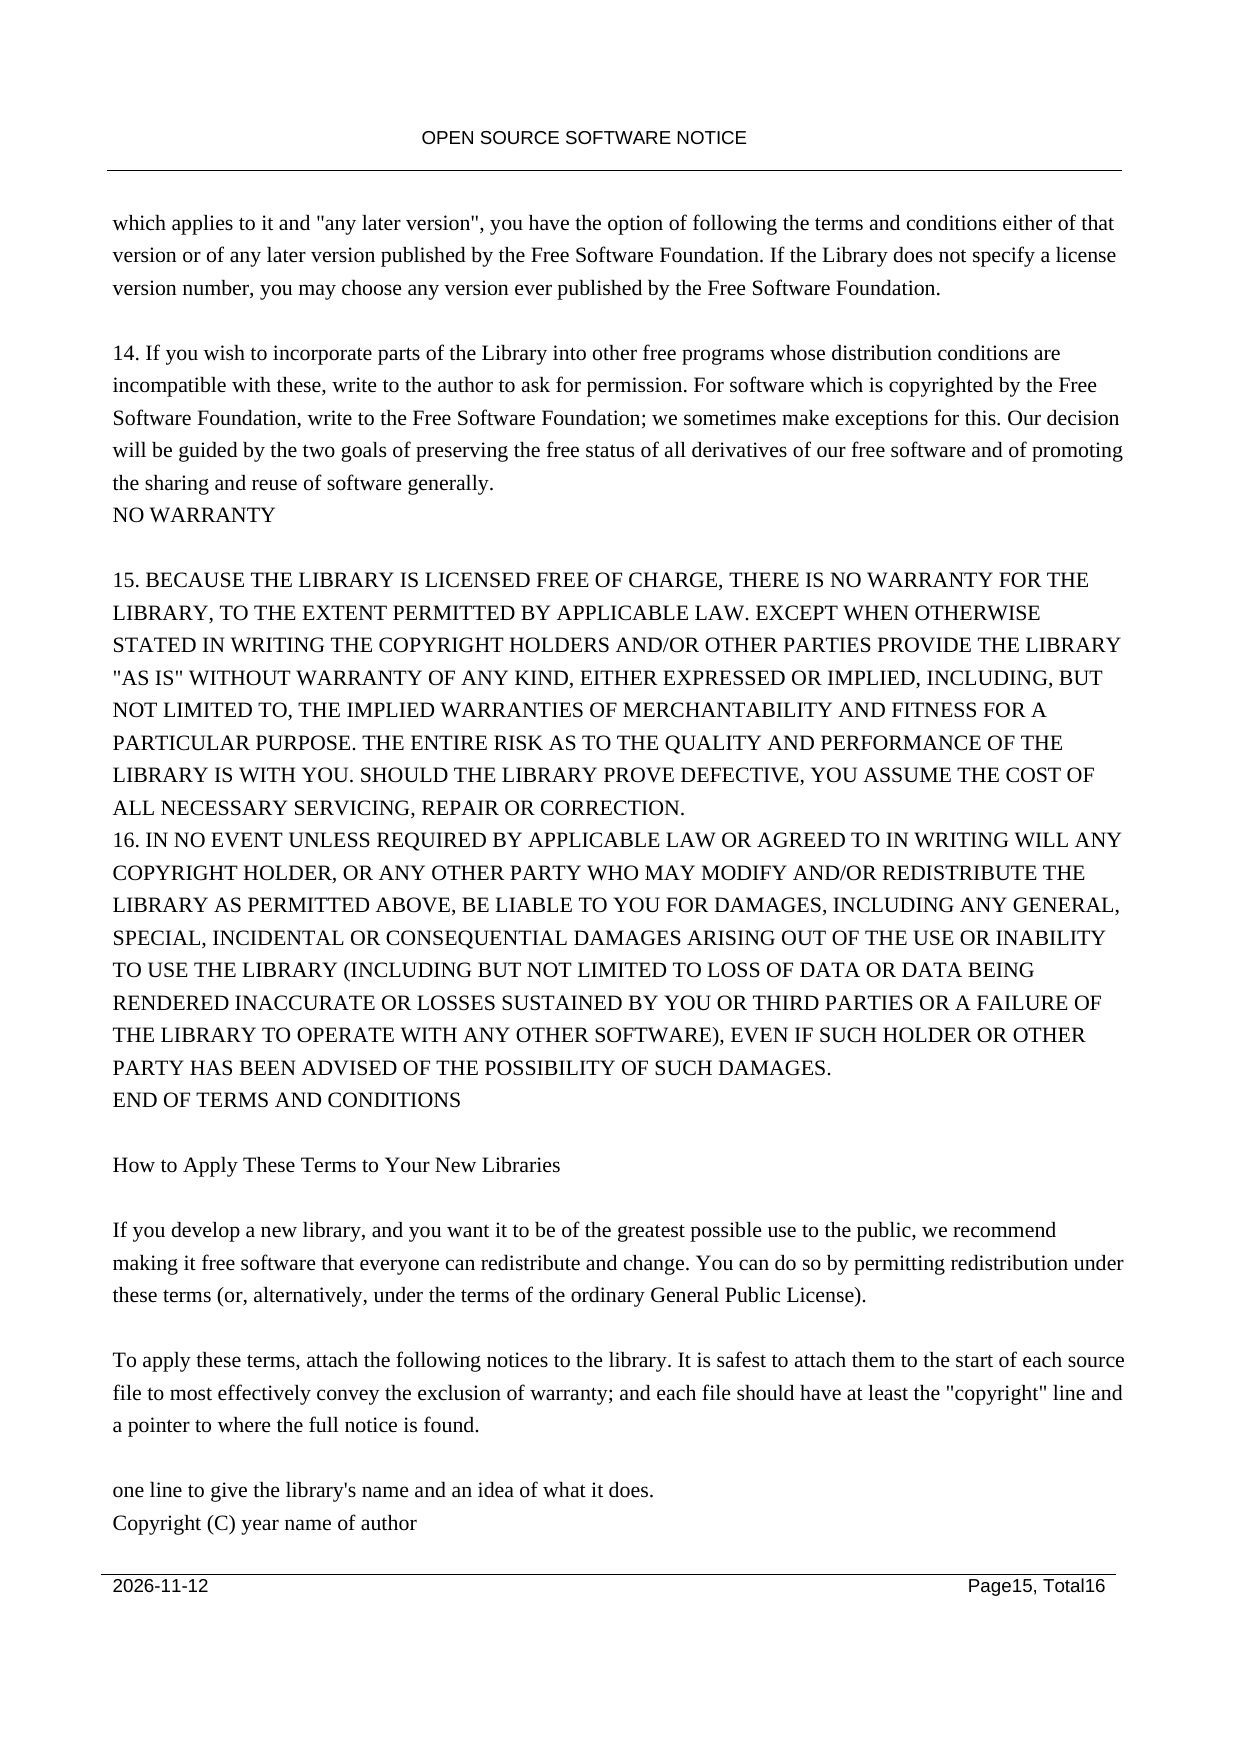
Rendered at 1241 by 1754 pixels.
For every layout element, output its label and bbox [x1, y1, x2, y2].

text [112, 206, 1128, 1539]
